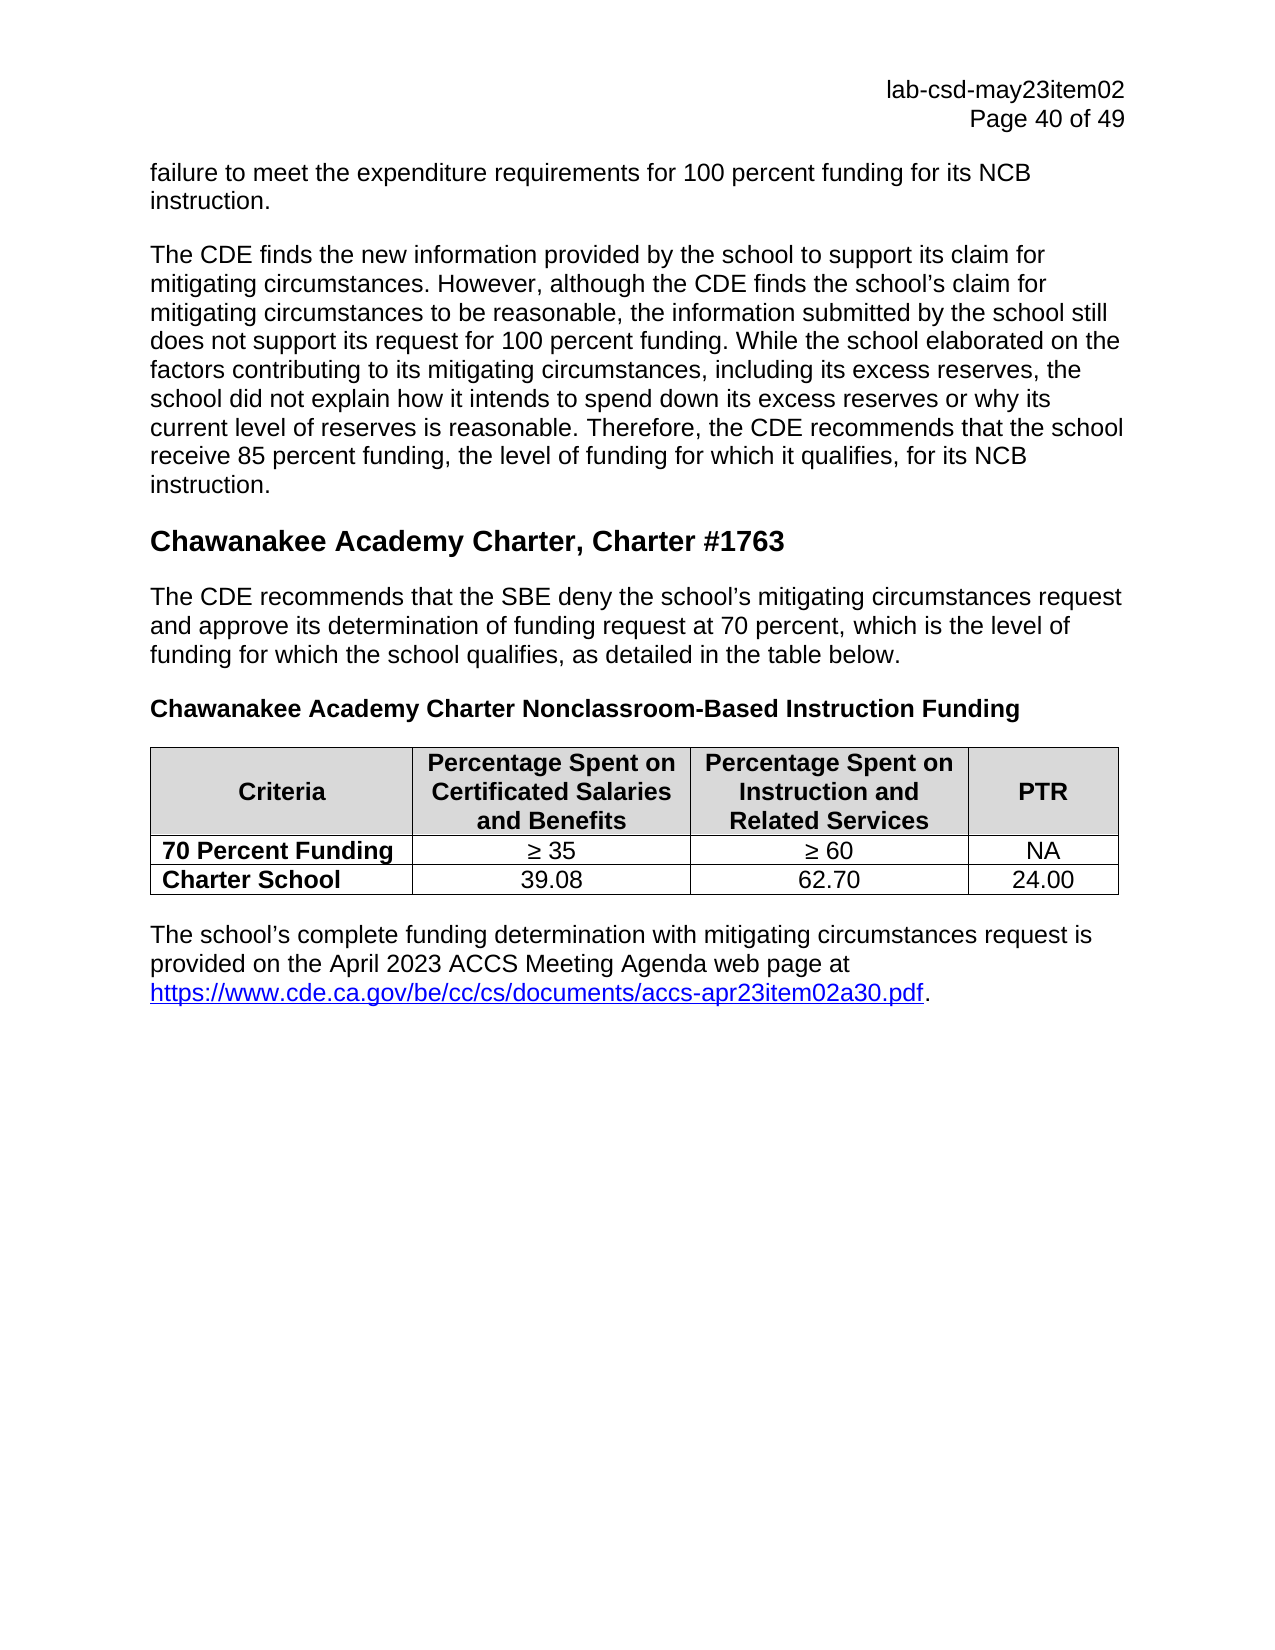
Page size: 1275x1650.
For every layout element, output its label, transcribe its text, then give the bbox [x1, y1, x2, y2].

table_cell 70 Percent Funding [151, 836, 412, 864]
table_cell NA [969, 836, 1118, 864]
subtitle Chawanakee Academy Charter, Charter #1763 [150, 524, 1125, 557]
table_header Criteria [151, 748, 412, 834]
text The CDE recommends that the SBE deny the school’s mitigating circumstances request and approve its determination of funding request at 70 percent, which is the level of funding for which the school qualifies, as detailed in the table below. [150, 582, 1125, 668]
table_cell 39.08 [413, 865, 690, 894]
text The CDE finds the new information provided by the school to support its claim for mitigating circumstances. However, although the CDE finds the school’s claim for mitigating circumstances to be reasonable, the information submitted by the school still does not support its request for 100 percent funding. While the school elaborated on the factors contributing to its mitigating circumstances, including its excess reserves, the school did not explain how it intends to spend down its excess reserves or why its current level of reserves is reasonable. Therefore, the CDE recommends that the school receive 85 percent funding, the level of funding for which it qualifies, for its NCB instruction. [150, 240, 1125, 499]
table_header Percentage Spent on Instruction and Related Services [691, 748, 968, 834]
table_cell ≥ 35 [413, 836, 690, 864]
table_header Percentage Spent on Certificated Salaries and Benefits [413, 748, 690, 834]
table_cell Charter School [151, 865, 412, 894]
table_cell ≥ 60 [691, 836, 968, 864]
table_header PTR [969, 748, 1118, 834]
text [150, 157, 1125, 215]
table_cell 62.70 [691, 865, 968, 894]
text The school’s complete funding determination with mitigating circumstances request is provided on the April 2023 ACCS Meeting Agenda web page at https://www.cde.ca.gov/be/cc/cs/documents/accs-apr23item02a30.pdf. [150, 920, 1125, 1006]
text Chawanakee Academy Charter Nonclassroom-Based Instruction Funding [150, 693, 1125, 722]
table_cell 24.00 [969, 865, 1118, 894]
